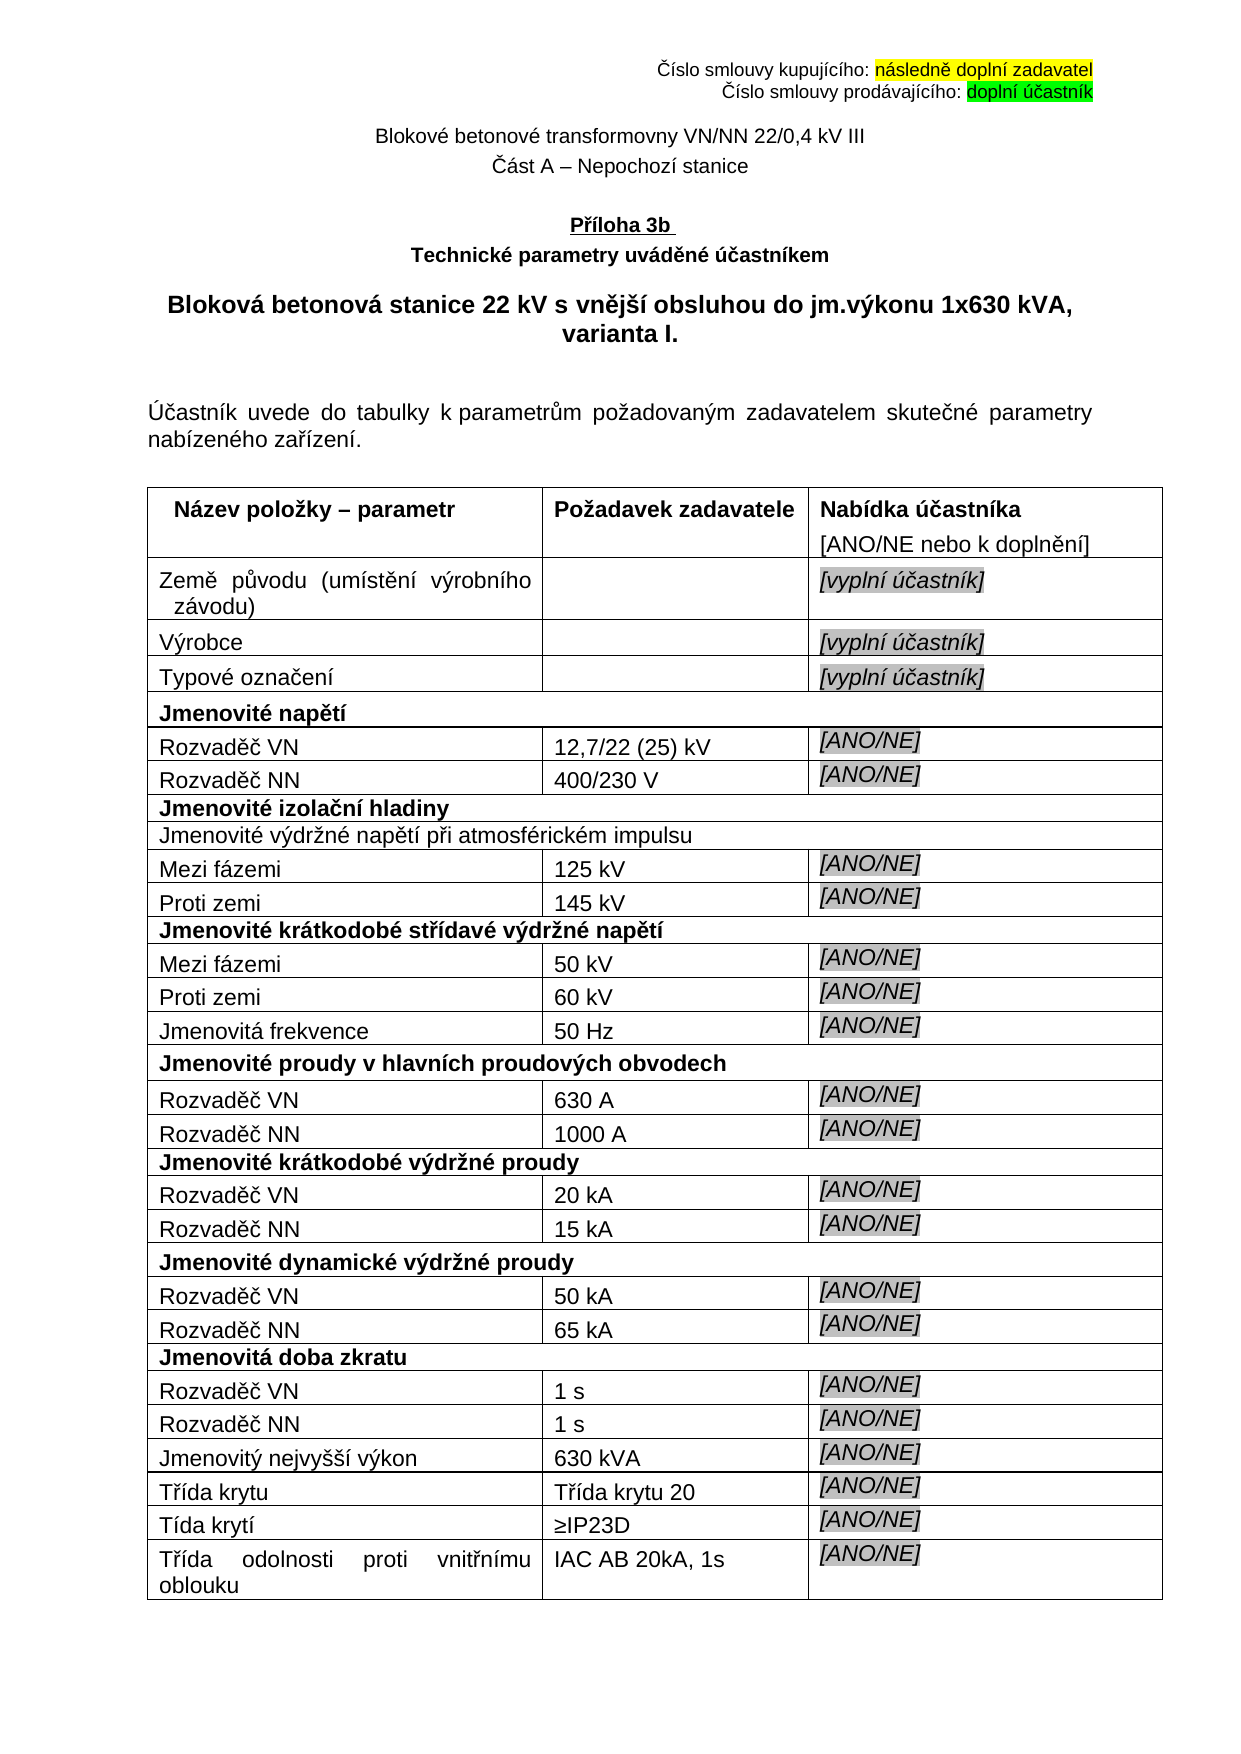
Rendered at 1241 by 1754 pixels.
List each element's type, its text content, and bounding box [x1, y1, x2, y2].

table_cell 1 s [543, 1371, 808, 1404]
table_cell [ANO/NE] [809, 1310, 1162, 1343]
table_cell [543, 656, 808, 691]
table_cell [ANO/NE] [809, 883, 1162, 916]
table_cell [ANO/NE] [809, 978, 1162, 1011]
table_cell 125 kV [543, 850, 808, 882]
table_cell 65 kA [543, 1310, 808, 1343]
table_cell Jmenovité napětí [148, 692, 1162, 726]
table_cell Proti zemi [148, 883, 542, 916]
table_cell [ANO/NE] [809, 1540, 1162, 1599]
table_cell 1000 A [543, 1115, 808, 1147]
table_cell [vyplní účastník] [809, 620, 1162, 655]
table_cell [vyplní účastník] [809, 558, 1162, 619]
table_cell Rozvaděč VN [148, 1277, 542, 1309]
table_cell Výrobce [148, 620, 542, 655]
table_cell Jmenovitá doba zkratu [148, 1344, 1162, 1370]
table_cell 630 A [543, 1081, 808, 1114]
table_cell [ANO/NE] [809, 1081, 1162, 1114]
table_cell [ANO/NE] [809, 1210, 1162, 1242]
table_cell Třída krytu 20 [543, 1473, 808, 1505]
table_cell [ANO/NE] [809, 1115, 1162, 1147]
table_cell Jmenovité krátkodobé výdržné proudy [148, 1149, 1162, 1175]
table_cell Rozvaděč NN [148, 1210, 542, 1242]
table_cell [vyplní účastník] [809, 656, 1162, 691]
table_cell Jmenovité krátkodobé střídavé výdržné napětí [148, 917, 1162, 943]
table_header Požadavek zadavatele [543, 488, 808, 557]
table_cell Země původu (umístění výrobního závodu) [148, 558, 542, 619]
table_cell 12,7/22 (25) kV [543, 728, 808, 760]
text Příloha 3b [148, 208, 1093, 237]
table_cell 400/230 V [543, 761, 808, 794]
table_cell [ANO/NE] [809, 1439, 1162, 1471]
table_cell Rozvaděč VN [148, 1371, 542, 1404]
table_cell Rozvaděč NN [148, 1310, 542, 1343]
text Účastník uvede do tabulky k parametrům požadovaným zadavatelem skutečné parametry nabízeného zařízení. [148, 399, 1093, 452]
table_cell 15 kA [543, 1210, 808, 1242]
table_cell [ANO/NE] [809, 1405, 1162, 1438]
table_cell Jmenovité proudy v hlavních proudových obvodech [148, 1045, 1162, 1080]
table_cell [ANO/NE] [809, 944, 1162, 977]
table_cell [ANO/NE] [809, 761, 1162, 794]
table_cell Rozvaděč VN [148, 1081, 542, 1114]
table_cell [ANO/NE] [809, 1506, 1162, 1539]
table_cell 60 kV [543, 978, 808, 1011]
table_cell 50 Hz [543, 1012, 808, 1044]
table_cell Rozvaděč NN [148, 761, 542, 794]
table_cell Proti zemi [148, 978, 542, 1011]
table_cell [ANO/NE] [809, 1012, 1162, 1044]
table_header Nabídka účastníka [ANO/NE nebo k doplnění] [809, 488, 1162, 557]
table_cell Rozvaděč VN [148, 728, 542, 760]
table_cell Typové označení [148, 656, 542, 691]
table_cell Jmenovité výdržné napětí při atmosférickém impulsu [148, 822, 1162, 848]
table_cell 630 kVA [543, 1439, 808, 1471]
table_cell Rozvaděč VN [148, 1176, 542, 1208]
text Bloková betonová stanice 22 kV s vnější obsluhou do jm.výkonu 1x630 kVA, varianta I. [148, 291, 1093, 348]
table_cell Rozvaděč NN [148, 1115, 542, 1147]
table_cell [ANO/NE] [809, 850, 1162, 882]
text Technické parametry uváděné účastníkem [148, 237, 1093, 266]
table_cell Jmenovité dynamické výdržné proudy [148, 1243, 1162, 1276]
table_cell 50 kA [543, 1277, 808, 1309]
table_cell Jmenovité izolační hladiny [148, 795, 1162, 821]
table_cell [ANO/NE] [809, 728, 1162, 760]
table_cell [ANO/NE] [809, 1277, 1162, 1309]
table_cell Mezi fázemi [148, 944, 542, 977]
table_cell [543, 620, 808, 655]
table_cell Jmenovitá frekvence [148, 1012, 542, 1044]
table_cell Rozvaděč NN [148, 1405, 542, 1438]
table_cell 1 s [543, 1405, 808, 1438]
table_cell Tída krytí [148, 1506, 542, 1539]
table_cell ≥IP23D [543, 1506, 808, 1539]
table_cell IAC AB 20kA, 1s [543, 1540, 808, 1599]
table_cell Jmenovitý nejvyšší výkon [148, 1439, 542, 1471]
table_cell 20 kA [543, 1176, 808, 1208]
table_header Název položky – parametr [148, 488, 542, 557]
table_cell Mezi fázemi [148, 850, 542, 882]
table_cell [ANO/NE] [809, 1473, 1162, 1505]
table_cell [543, 558, 808, 619]
table_cell Třída krytu [148, 1473, 542, 1505]
table_cell Třída odolnosti proti vnitřnímu oblouku [148, 1540, 542, 1599]
table_cell [ANO/NE] [809, 1176, 1162, 1208]
table_cell [ANO/NE] [809, 1371, 1162, 1404]
table_cell 50 kV [543, 944, 808, 977]
table_cell 145 kV [543, 883, 808, 916]
